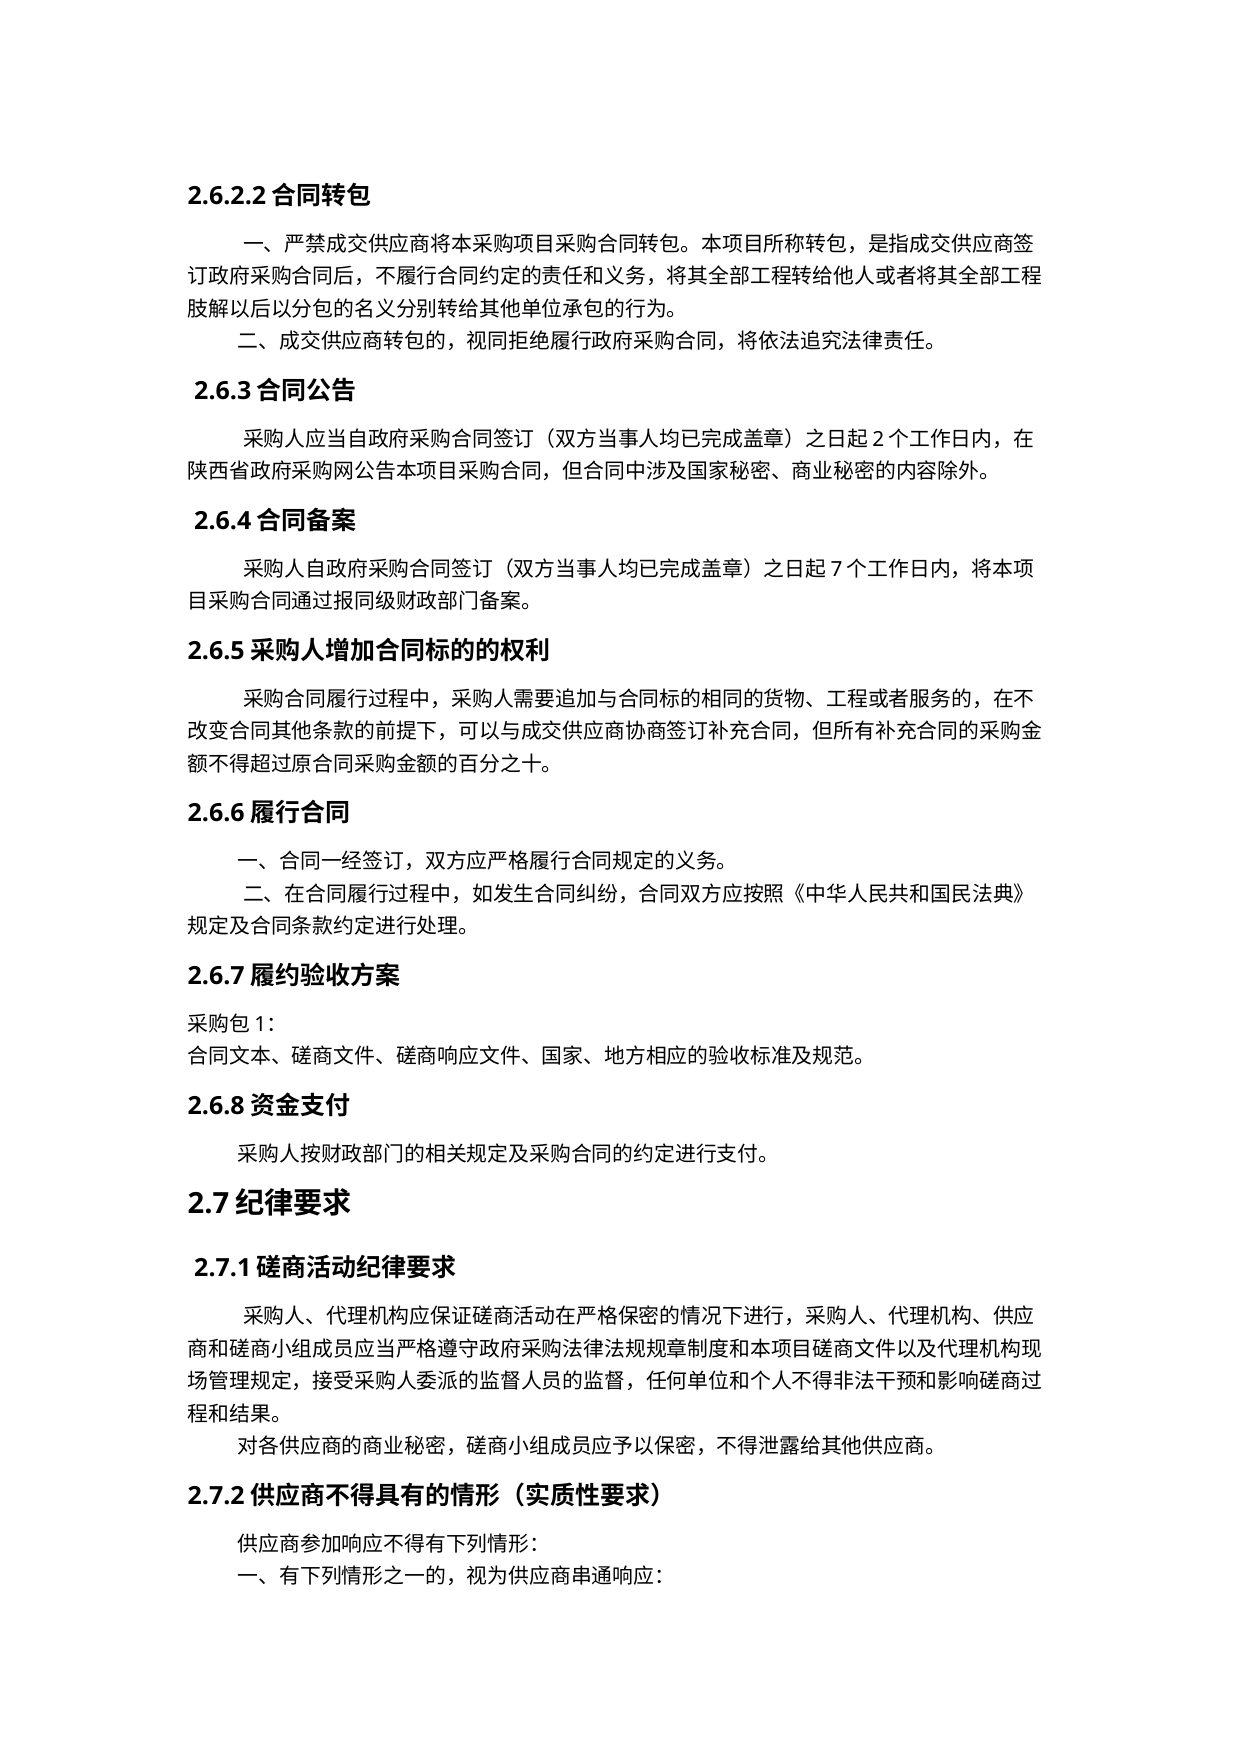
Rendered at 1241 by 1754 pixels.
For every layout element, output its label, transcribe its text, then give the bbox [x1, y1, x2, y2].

text 一、严禁成交供应商将本采购项目采购合同转包。本项目所称转包，是指成交供应商签订政府采购合同后，不履行合同约定的责任和义务，将其全部工程转给他人或者将其全部工程肢解以后以分包的名义分别转给其他单位承包的行为。 [187, 227, 1053, 324]
text 采购人应当自政府采购合同签订（双方当事人均已完成盖章）之日起2个工作日内，在陕西省政府采购网公告本项目采购合同，但合同中涉及国家秘密、商业秘密的内容除外。 [187, 422, 1053, 487]
text 对各供应商的商业秘密，磋商小组成员应予以保密，不得泄露给其他供应商。 [187, 1429, 1053, 1462]
text 2.6.5采购人增加合同标的的权利 [187, 617, 1053, 682]
text 二、在合同履行过程中，如发生合同纠纷，合同双方应按照《中华人民共和国民法典》规定及合同条款约定进行处理。 [187, 877, 1053, 942]
text 2.6.7履约验收方案 [187, 942, 1053, 1007]
text 2.6.8资金支付 [187, 1072, 1053, 1137]
text 二、成交供应商转包的，视同拒绝履行政府采购合同，将依法追究法律责任。 [187, 324, 1053, 357]
text 一、有下列情形之一的，视为供应商串通响应： [187, 1559, 1053, 1592]
text 采购人自政府采购合同签订（双方当事人均已完成盖章）之日起7个工作日内，将本项目采购合同通过报同级财政部门备案。 [187, 552, 1053, 617]
text 采购人按财政部门的相关规定及采购合同的约定进行支付。 [187, 1137, 1053, 1169]
text 采购合同履行过程中，采购人需要追加与合同标的相同的货物、工程或者服务的，在不改变合同其他条款的前提下，可以与成交供应商协商签订补充合同，但所有补充合同的采购金额不得超过原合同采购金额的百分之十。 [187, 682, 1053, 779]
text 2.7纪律要求 [187, 1169, 1053, 1234]
text 2.6.4合同备案 [187, 487, 1053, 552]
text 采购包1： [187, 1007, 1053, 1039]
text 一、合同一经签订，双方应严格履行合同规定的义务。 [187, 844, 1053, 877]
text 2.6.2.2合同转包 [187, 162, 1053, 227]
text 采购人、代理机构应保证磋商活动在严格保密的情况下进行，采购人、代理机构、供应商和磋商小组成员应当严格遵守政府采购法律法规规章制度和本项目磋商文件以及代理机构现场管理规定，接受采购人委派的监督人员的监督，任何单位和个人不得非法干预和影响磋商过程和结果。 [187, 1299, 1053, 1429]
text 2.6.3合同公告 [187, 357, 1053, 422]
text 合同文本、磋商文件、磋商响应文件、国家、地方相应的验收标准及规范。 [187, 1039, 1053, 1072]
text 2.7.2供应商不得具有的情形（实质性要求） [187, 1462, 1053, 1527]
text 2.7.1磋商活动纪律要求 [187, 1234, 1053, 1299]
text 供应商参加响应不得有下列情形： [187, 1527, 1053, 1559]
text 2.6.6履行合同 [187, 779, 1053, 844]
